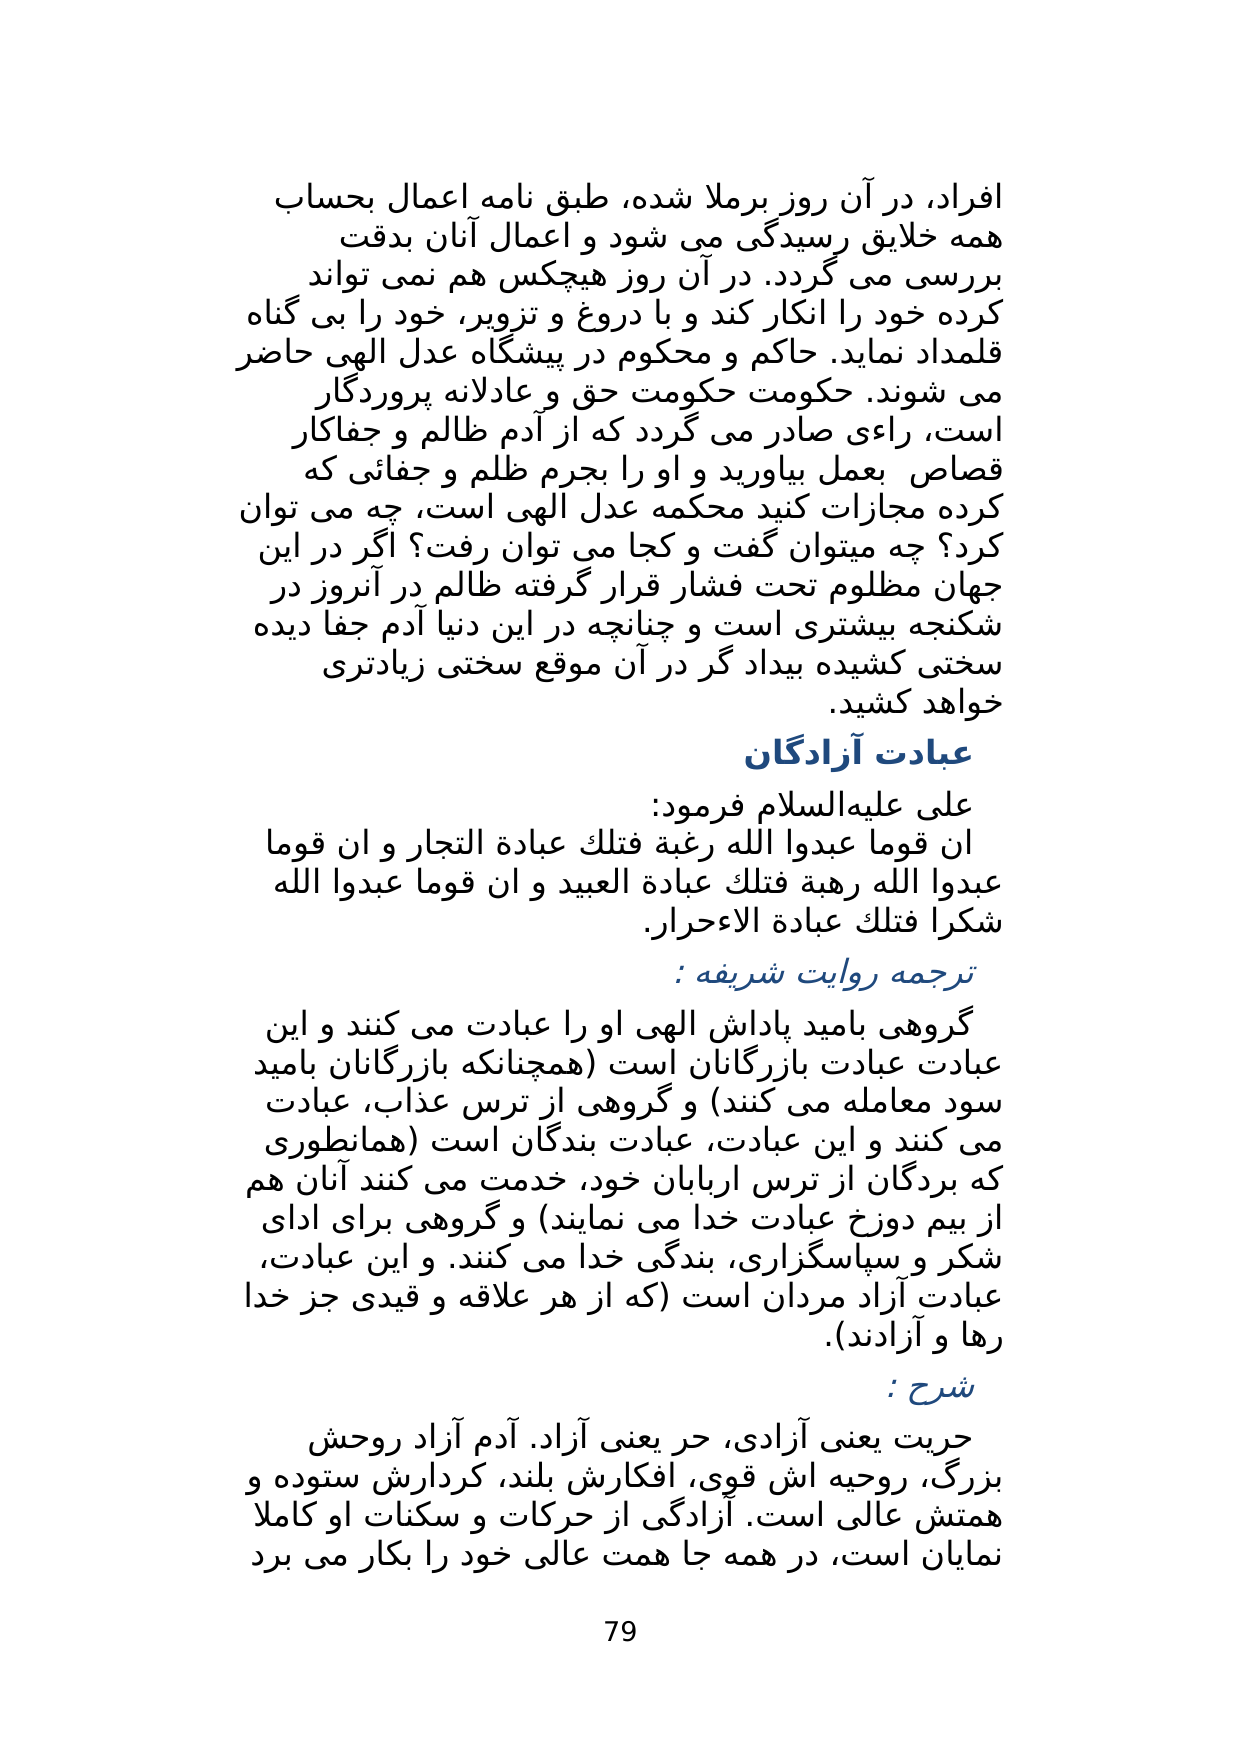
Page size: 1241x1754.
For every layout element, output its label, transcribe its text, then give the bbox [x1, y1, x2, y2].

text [236, 177, 1004, 721]
text ان قوما عبدوا الله رغبة فتلك عبادة التجار و ان قوما عبدوا الله رهبة فتلك عبادة العبيد و ان قوما عبدوا الله شكرا فتلك عبادة الاءحرار. [236, 824, 1004, 940]
subtitle عبادت آزادگان [236, 734, 1004, 772]
subtitle شرح : [236, 1366, 1004, 1405]
text گروهى باميد پاداش الهى او را عبادت مى كنند و اين عبادت عبادت بازرگانان است (همچنانكه بازرگانان باميد سود معامله مى كنند) و گروهى از ترس عذاب، عبادت مى كنند و اين عبادت، عبادت بندگان است (همانطورى كه بردگان از ترس اربابان خود، خدمت مى كنند آنان هم از بيم دوزخ عبادت خدا مى نمايند) و گروهى براى اداى شكر و سپاسگزارى، بندگى خدا مى كنند. و اين عبادت، عبادت آزاد مردان است (كه از هر علاقه و قيدى جز خدا رها و آزادند). [236, 1004, 1004, 1354]
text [236, 1418, 1004, 1573]
text على عليه‌السلام فرمود: [236, 785, 1004, 824]
subtitle ترجمه روايت شريفه : [236, 953, 1004, 992]
